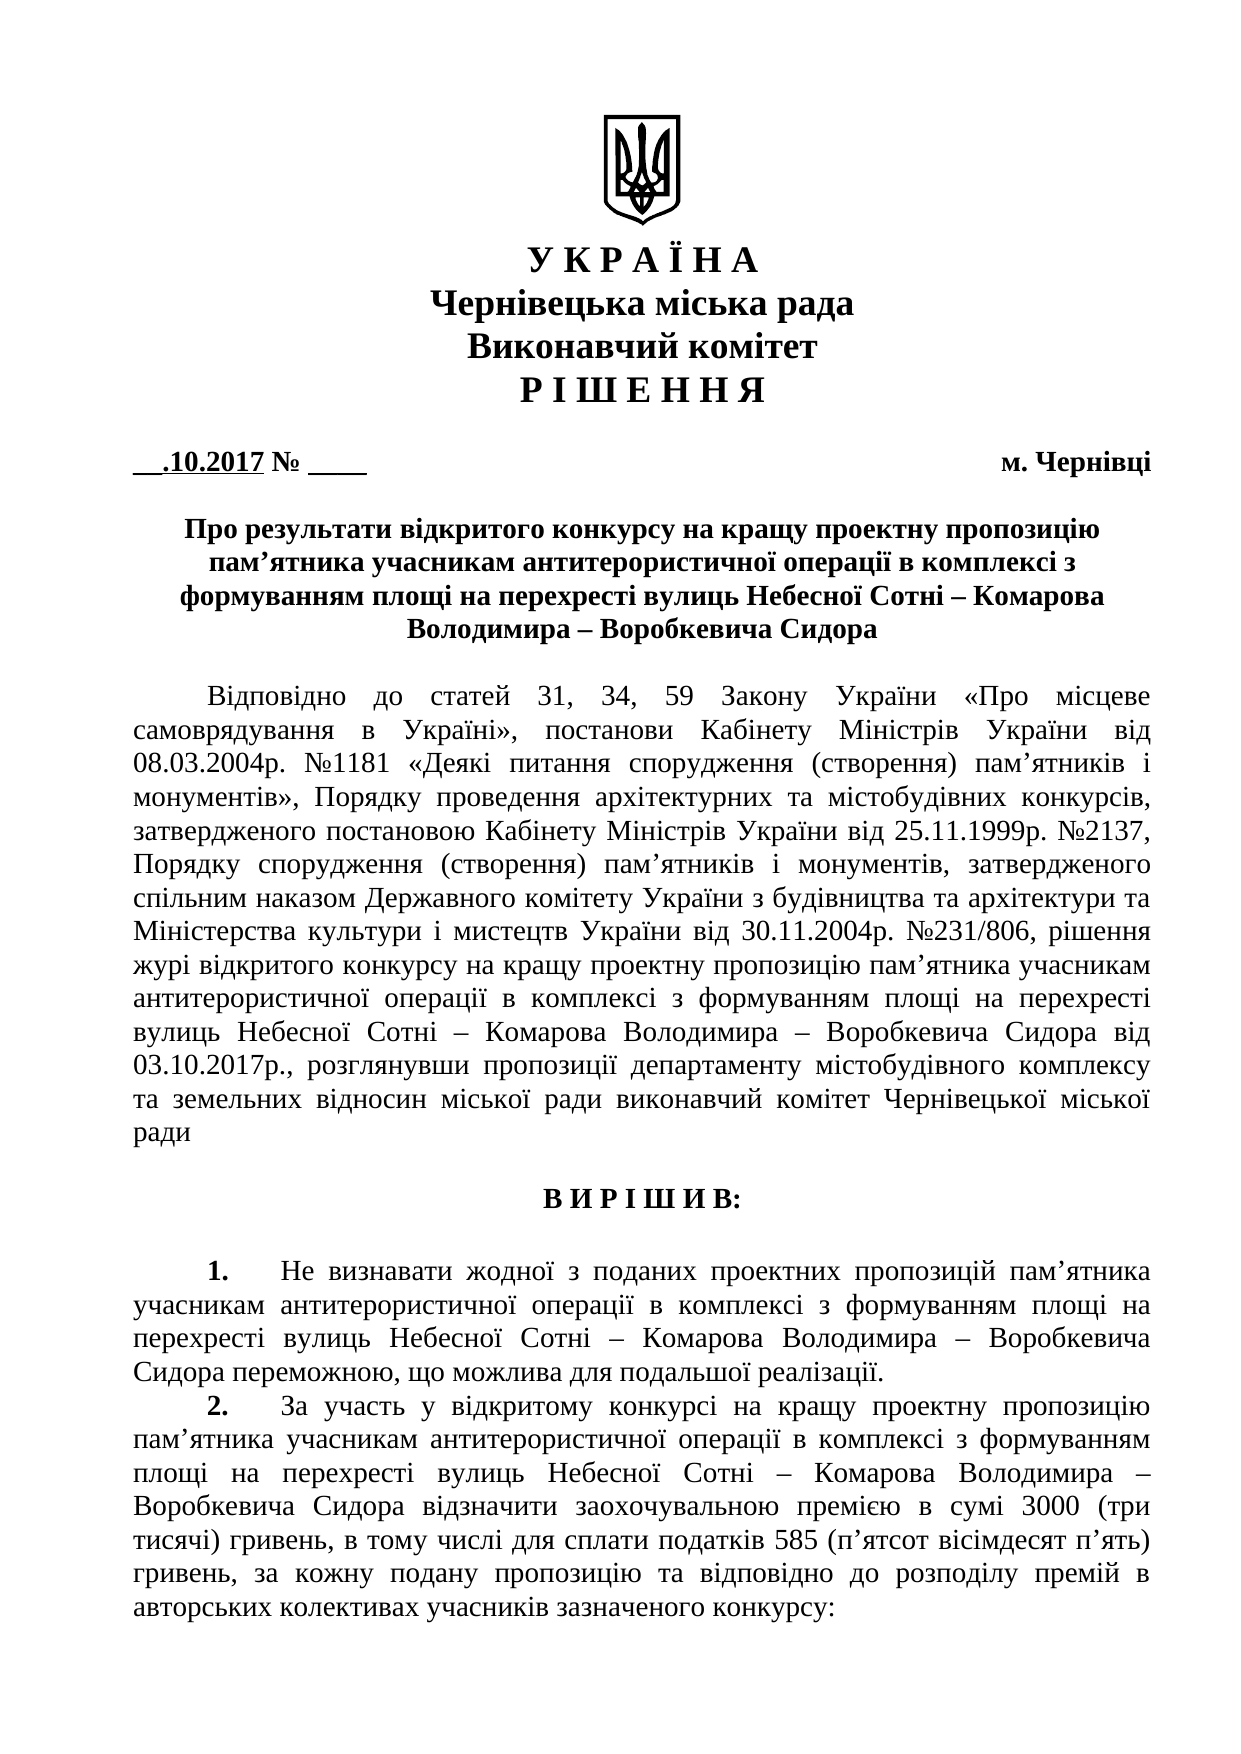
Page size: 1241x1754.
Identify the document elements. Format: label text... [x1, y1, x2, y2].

subtitle Не визнавати жодної з поданих проектних пропозицій пам’ятника учасникам антитерористичної операції в комплексі з формуванням площі на перехресті вулиць Небесної Сотні – Комарова Володимира – Воробкевича Сидора переможною, що можлива для подальшої реалізації. [133, 1253, 1152, 1388]
text Р І Ш Е Н Н Я [133, 367, 1152, 410]
text Відповідно до статей 31, 34, 59 Закону України «Про місцеве самоврядування в Україні», постанови Кабінету Міністрів України від 08.03.2004р. №1181 «Деякі питання спорудження (створення) пам’ятників і монументів», Порядку проведення архітектурних та містобудівних конкурсів, затвердженого постановою Кабінету Міністрів України від 25.11.1999р. №2137, Порядку спорудження (створення) пам’ятників і монументів, затвердженого спільним наказом Державного комітету України з будівництва та архітектури та Міністерства культури і мистецтв України від 30.11.2004р. №231/806, рішення журі відкритого конкурсу на кращу проектну пропозицію пам’ятника учасникам антитерористичної операції в комплексі з формуванням площі на перехресті вулиць Небесної Сотні – Комарова Володимира – Воробкевича Сидора від 03.10.2017р., розглянувши пропозиції департаменту містобудівного комплексу та земельних відносин міської ради виконавчий комітет Чернівецької міської ради [133, 678, 1152, 1148]
text В И Р І Ш И В: [133, 1182, 1152, 1215]
subtitle За участь у відкритому конкурсі на кращу проектну пропозицію пам’ятника учасникам антитерористичної операції в комплексі з формуванням площі на перехресті вулиць Небесної Сотні – Комарова Володимира – Воробкевича Сидора відзначити заохочувальною премією в сумі 3000 (три тисячі) гривень, в тому числі для сплати податків 585 (п’ятсот вісімдесят п’ять) гривень, за кожну подану пропозицію та відповідно до розподілу премій в авторських колективах учасників зазначеного конкурсу: [133, 1388, 1152, 1622]
subtitle __.10.2017 № ____ м. Чернівці [133, 444, 1152, 477]
text У к р а ї н а [133, 238, 1152, 281]
text Про результати відкритого конкурсу на кращу проектну пропозицію пам’ятника учасникам антитерористичної операції в комплексі з формуванням площі на перехресті вулиць Небесної Сотні – Комарова Володимира – Воробкевича Сидора [133, 511, 1152, 645]
text Чернівецька міська рада [133, 281, 1152, 324]
text Виконавчий комітет [133, 324, 1152, 367]
